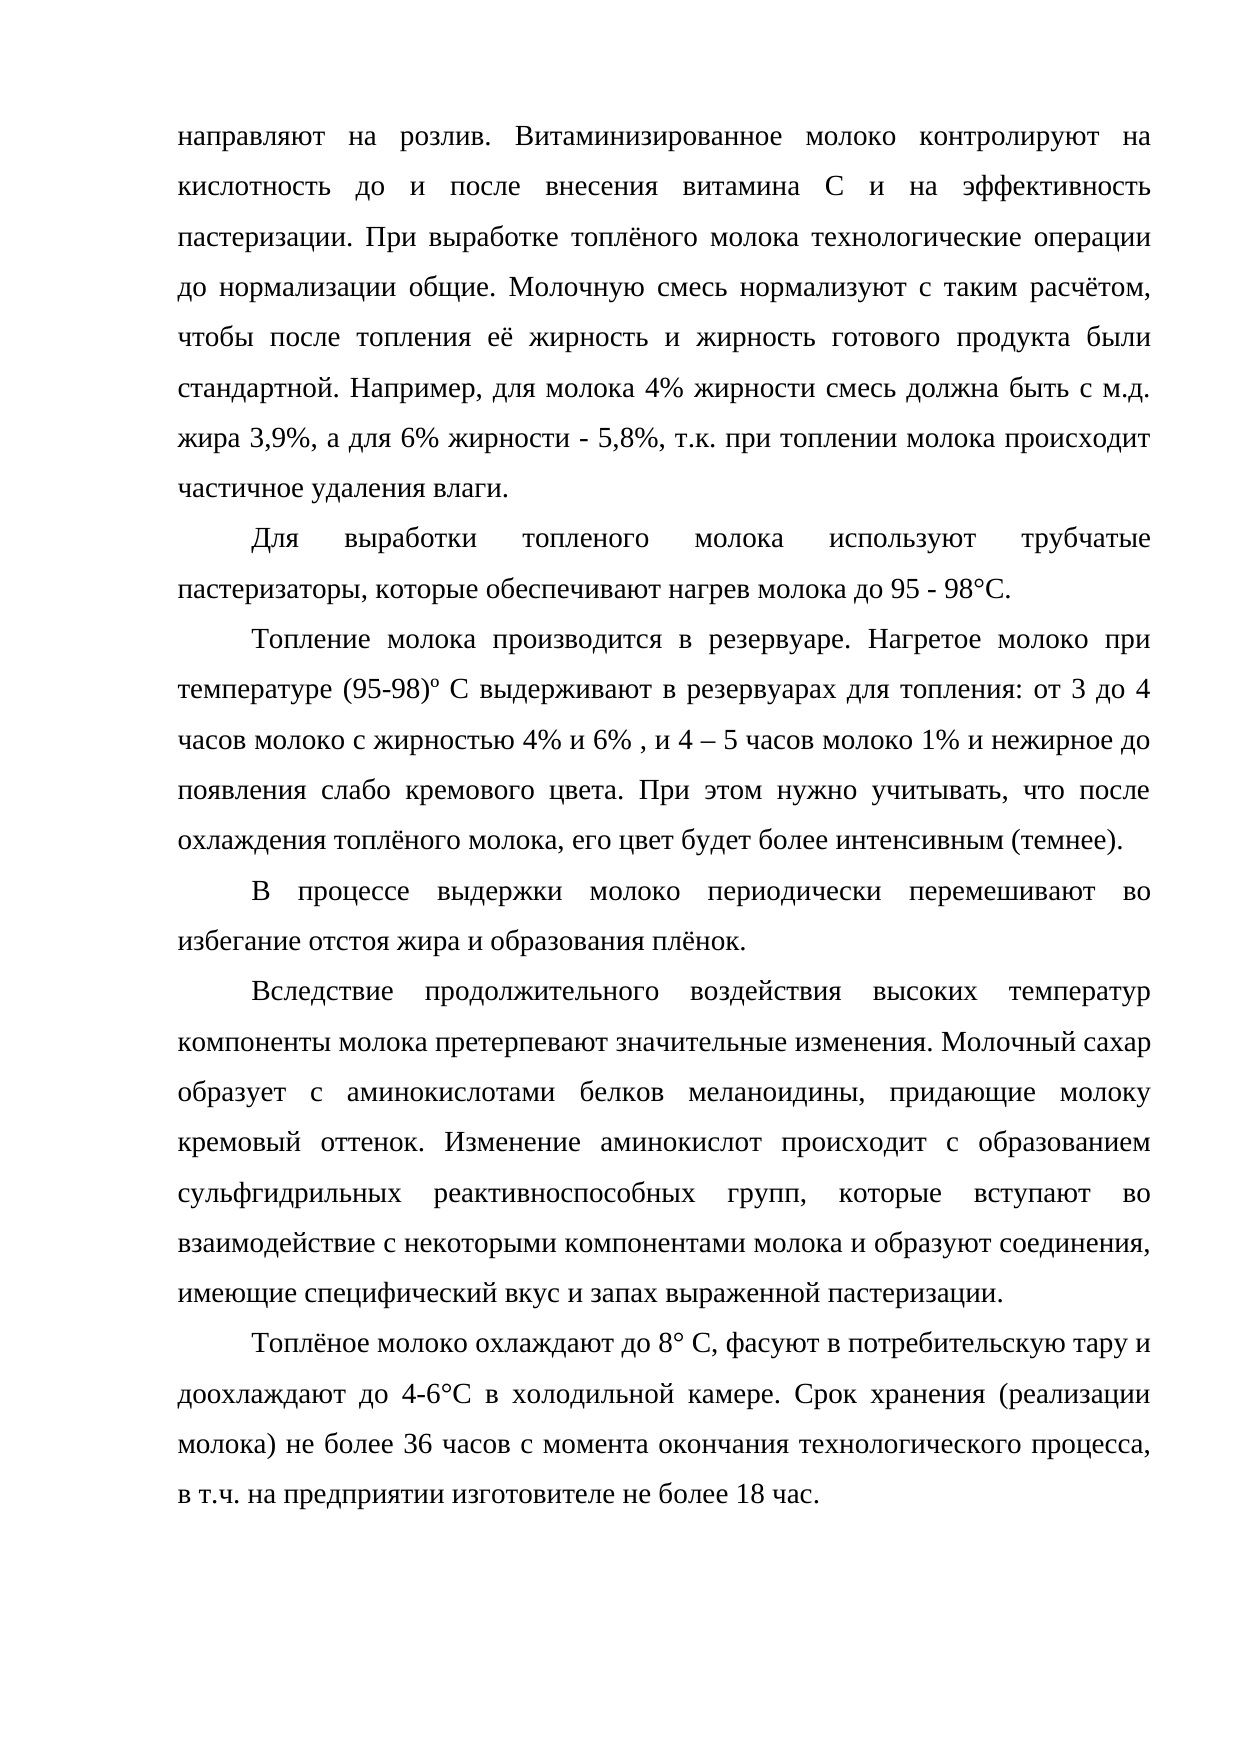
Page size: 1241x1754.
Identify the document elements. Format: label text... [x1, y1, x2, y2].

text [177, 118, 1152, 504]
text Вследствие продолжительного воздействия высоких температур компоненты молока претерпевают значительные изменения. Молочный сахар образует с аминокислотами белков меланоидины, придающие молоку кремовый оттенок. Изменение аминокислот происходит с образованием сульфгидрильных реактивноспособных групп, которые вступают во взаимодействие с некоторыми компонентами молока и образуют соединения, имеющие специфический вкус и запах выраженной пастеризации. [177, 973, 1152, 1309]
text Топлёное молоко охлаждают до 8° С, фасуют в потребительскую тару и доохлаждают до 4-6°С в холодильной камере. Срок хранения (реализации молока) не более 36 часов с момента окончания технологического процесса, в т.ч. на предприятии изготовителе не более 18 час. [177, 1326, 1152, 1510]
text Топление молока производится в резервуаре. Нагретое молоко при температуре (95-98)º С выдерживают в резервуарах для топления: от 3 до 4 часов молоко с жирностью 4% и 6% , и 4 – 5 часов молоко 1% и нежирное до появления слабо кремового цвета. При этом нужно учитывать, что после охлаждения топлёного молока, его цвет будет более интенсивным (темнее). [177, 621, 1152, 856]
text Для выработки топленого молока используют трубчатые пастеризаторы, которые обеспечивают нагрев молока до 95 - 98°С. [177, 521, 1152, 604]
text В процессе выдержки молоко периодически перемешивают во избегание отстоя жира и образования плёнок. [177, 873, 1152, 957]
